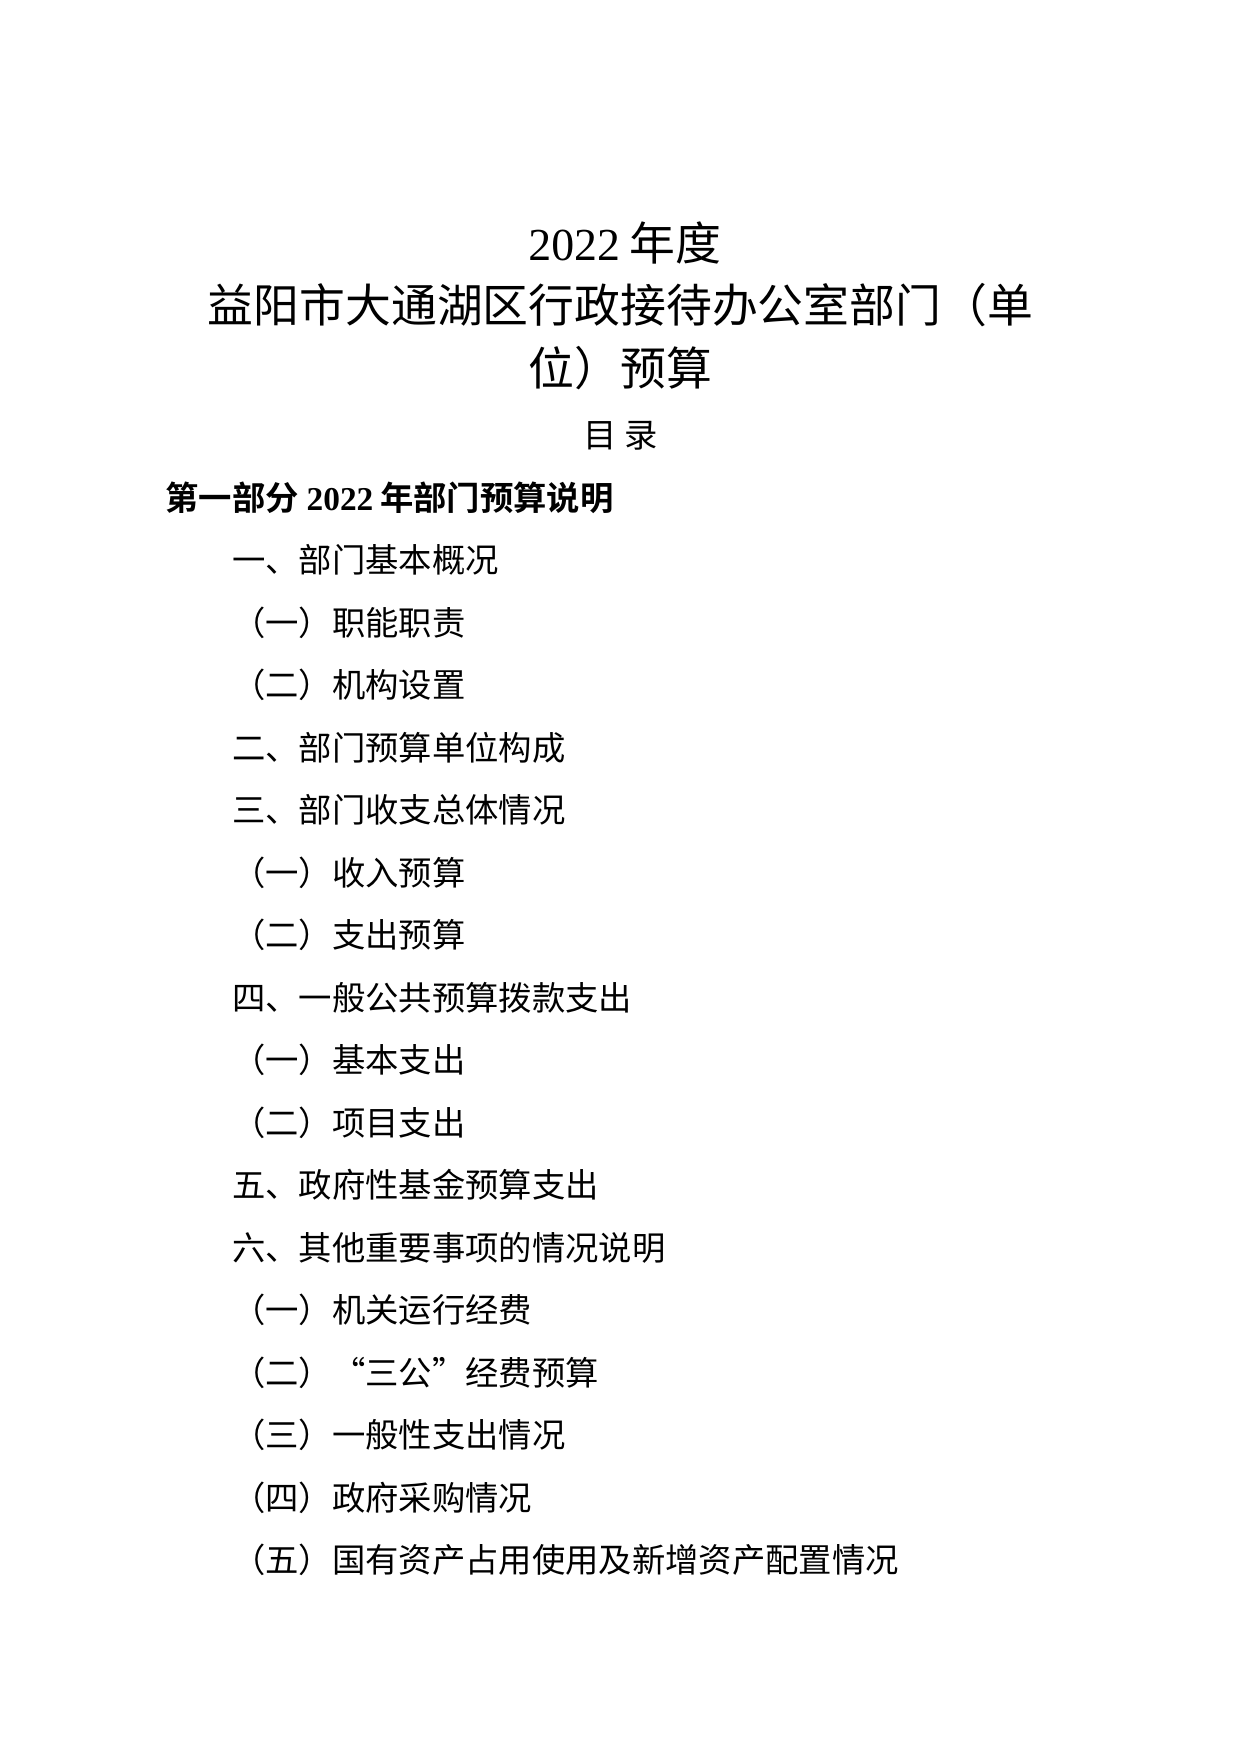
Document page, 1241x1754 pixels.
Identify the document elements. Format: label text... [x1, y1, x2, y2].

text 2022年度 [165, 210, 1075, 273]
text （三）一般性支出情况 [165, 1398, 1075, 1460]
text 目 录 [165, 398, 1075, 460]
text 五、政府性基金预算支出 [165, 1148, 1075, 1210]
text （二）项目支出 [165, 1085, 1075, 1148]
text （二）机构设置 [165, 648, 1075, 710]
text （二）支出预算 [165, 898, 1075, 960]
text 四、一般公共预算拨款支出 [165, 960, 1075, 1023]
text 第一部分 2022年部门预算说明 [165, 460, 1075, 523]
text 益阳市大通湖区行政接待办公室部门（单位）预算 [165, 273, 1075, 398]
text （五）国有资产占用使用及新增资产配置情况 [165, 1523, 1075, 1585]
text 一、部门基本概况 [165, 523, 1075, 585]
text （一）机关运行经费 [165, 1273, 1075, 1335]
text 二、部门预算单位构成 [165, 710, 1075, 773]
text （一）收入预算 [165, 835, 1075, 898]
text （一）职能职责 [165, 585, 1075, 648]
text 六、其他重要事项的情况说明 [165, 1210, 1075, 1273]
text （四）政府采购情况 [165, 1460, 1075, 1523]
text （二）“三公”经费预算 [165, 1335, 1075, 1398]
text 三、部门收支总体情况 [165, 773, 1075, 835]
text （一）基本支出 [165, 1023, 1075, 1085]
